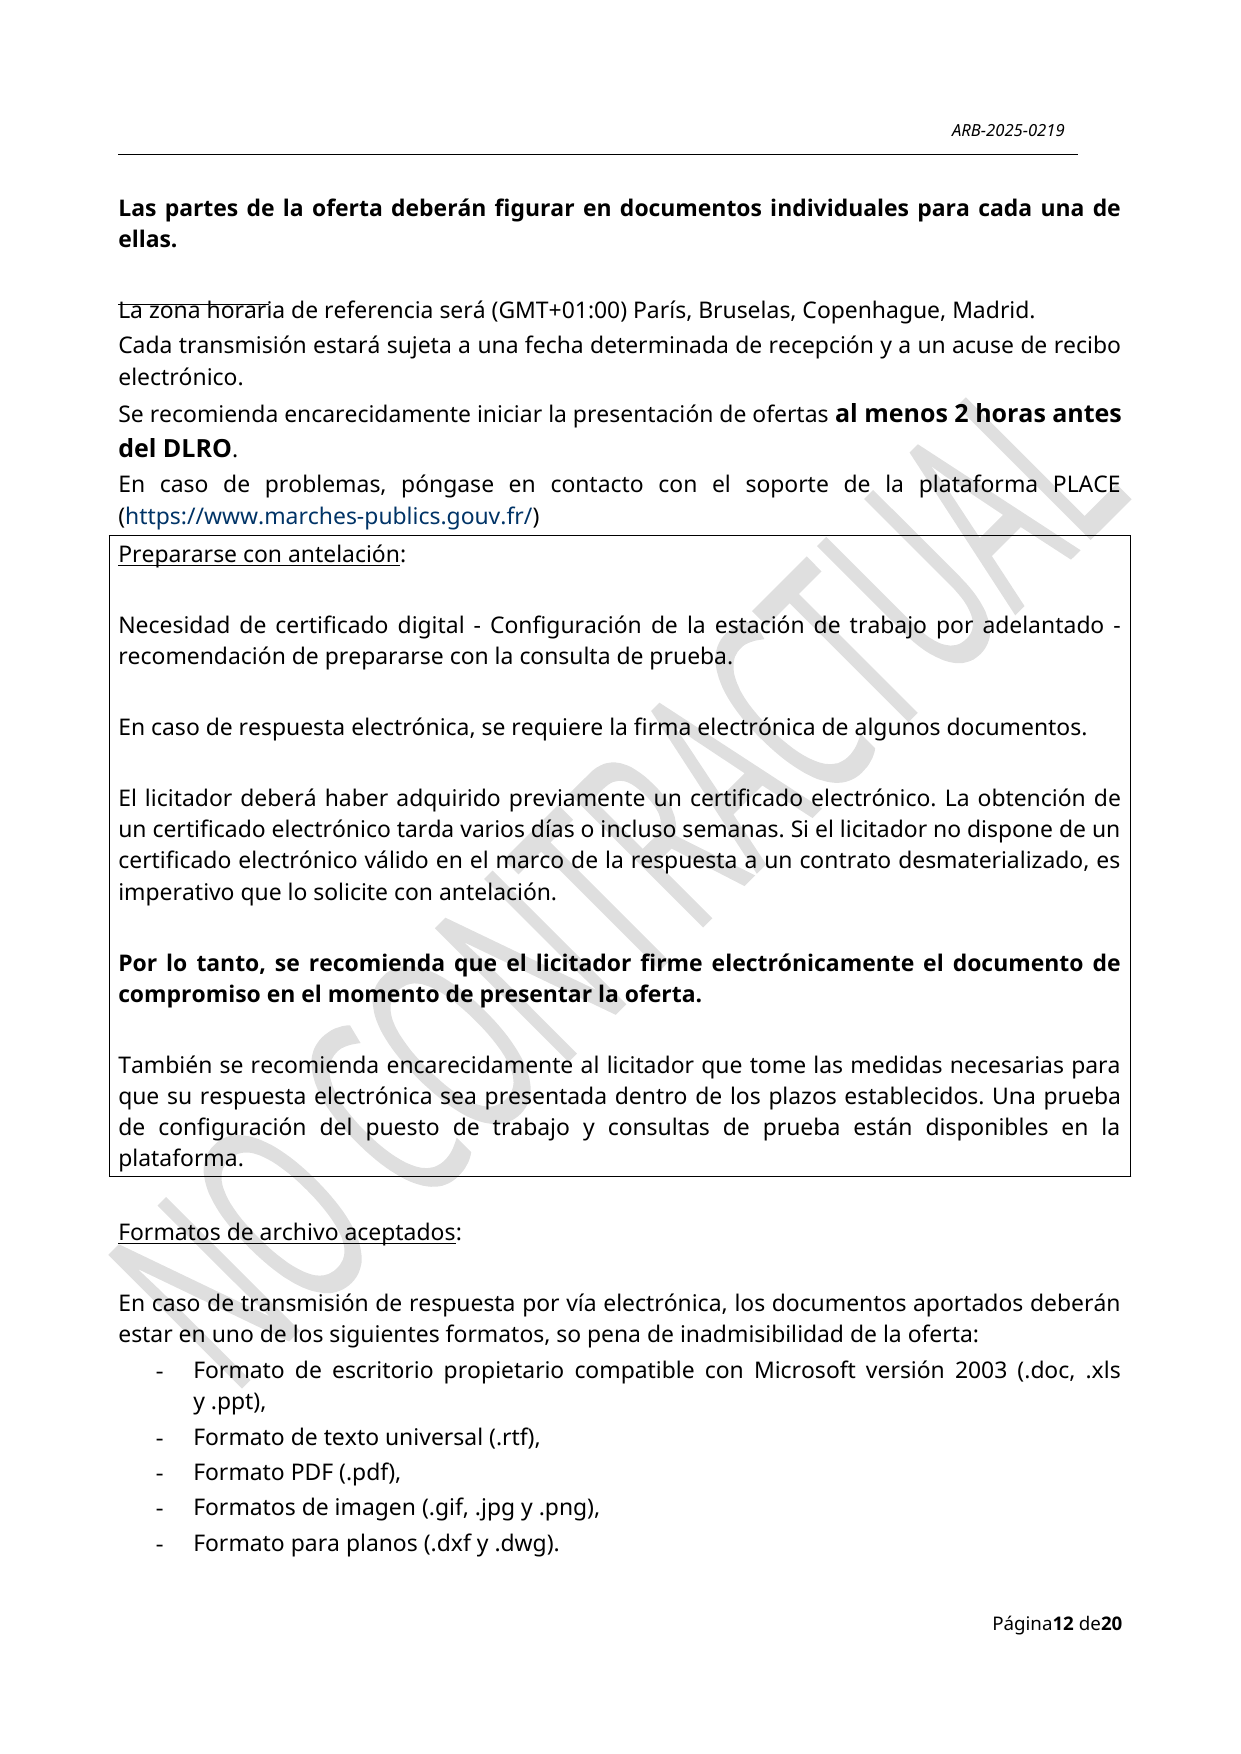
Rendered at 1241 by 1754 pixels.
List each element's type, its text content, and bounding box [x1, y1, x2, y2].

text Necesidad de certificado digital - Configuración de la estación de trabajo por adelantado - recomendación de prepararse con la consulta de prueba. [110, 606, 1130, 672]
text Las partes de la oferta deberán figurar en documentos individuales para cada una de ellas. [118, 192, 1122, 254]
list Formato de escritorio propietario compatible con Microsoft versión 2003 (.doc, .xls y .ppt), [156, 1354, 1122, 1416]
text El licitador deberá haber adquirido previamente un certificado electrónico. La obtención de un certificado electrónico tarda varios días o incluso semanas. Si el licitador no dispone de un certificado electrónico válido en el marco de la respuesta a un contrato desmaterializado, es imperativo que lo solicite con antelación. [110, 779, 1130, 907]
list Formato PDF (.pdf), [156, 1456, 1122, 1487]
text Cada transmisión estará sujeta a una fecha determinada de recepción y a un acuse de recibo electrónico. [118, 329, 1122, 392]
list Formato para planos (.dxf y .dwg). [156, 1527, 1122, 1558]
text Formatos de archivo aceptados: [118, 1216, 1122, 1248]
list Formatos de imagen (.gif, .jpg y .png), [156, 1491, 1122, 1523]
text Por lo tanto, se recomienda que el licitador firme electrónicamente el documento de compromiso en el momento de presentar la oferta. [110, 943, 1130, 1009]
text Prepararse con antelación: [110, 536, 1130, 569]
text Se recomienda encarecidamente iniciar la presentación de ofertas al menos 2 horas antes del DLRO. [118, 396, 1122, 464]
text La zona horaria de referencia será (GMT+01:00) París, Bruselas, Copenhague, Madrid. [118, 294, 1122, 325]
text En caso de transmisión de respuesta por vía electrónica, los documentos aportados deberán estar en uno de los siguientes formatos, so pena de inadmisibilidad de la oferta: [118, 1287, 1122, 1350]
text En caso de problemas, póngase en contacto con el soporte de la plataforma PLACE (https://www.marches-publics.gouv.fr/) [118, 468, 1122, 531]
list Formato de texto universal (.rtf), [156, 1421, 1122, 1452]
text En caso de respuesta electrónica, se requiere la firma electrónica de algunos documentos. [110, 708, 1130, 742]
text También se recomienda encarecidamente al licitador que tome las medidas necesarias para que su respuesta electrónica sea presentada dentro de los plazos establecidos. Una prueba de configuración del puesto de trabajo y consultas de prueba están disponibles en la plataforma. [110, 1046, 1130, 1176]
